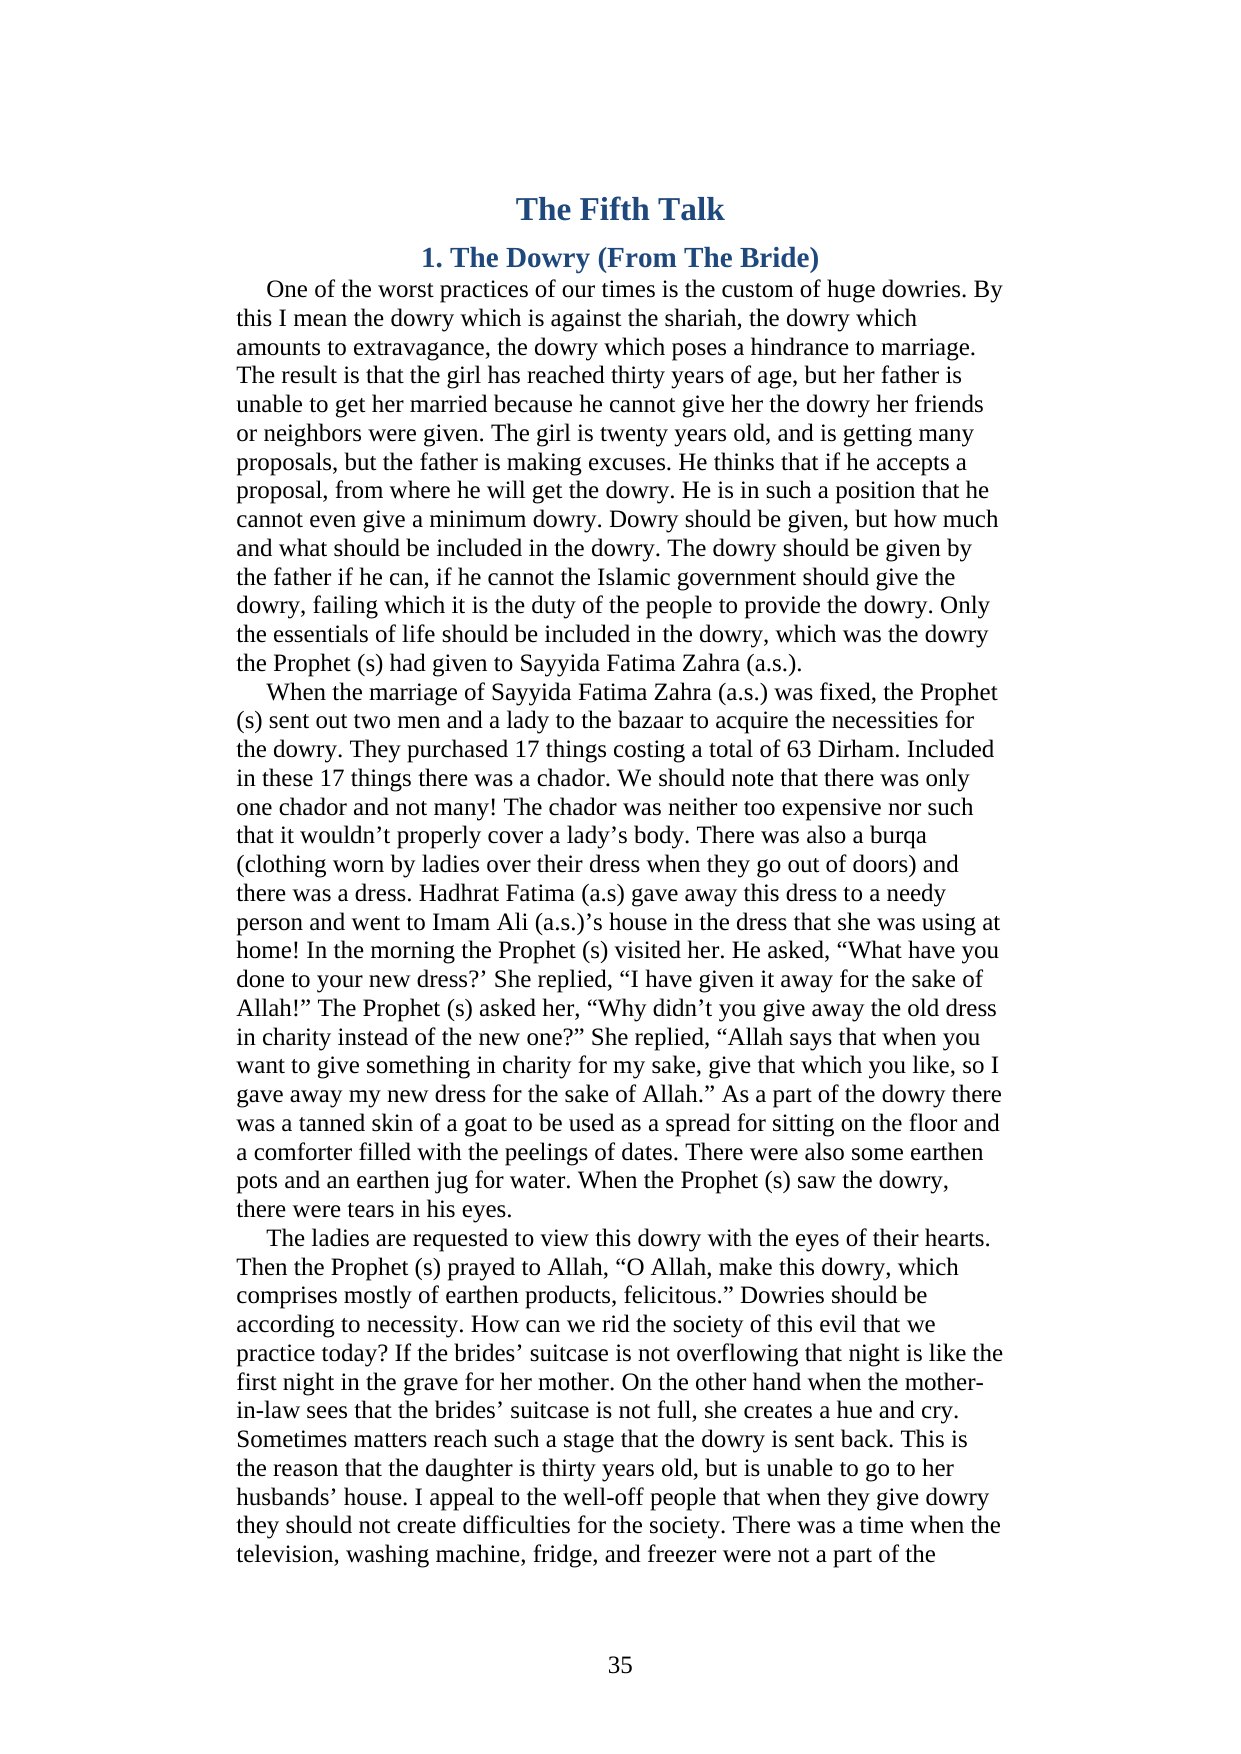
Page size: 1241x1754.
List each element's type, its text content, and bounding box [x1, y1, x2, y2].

text One of the worst practices of our times is the custom of huge dowries. By this I mean the dowry which is against the shariah, the dowry which amounts to extravagance, the dowry which poses a hindrance to marriage. The result is that the girl has reached thirty years of age, but her father is unable to get her married because he cannot give her the dowry her friends or neighbors were given. The girl is twenty years old, and is getting many proposals, but the father is making excuses. He thinks that if he accepts a proposal, from where he will get the dowry. He is in such a position that he cannot even give a minimum dowry. Dowry should be given, but how much and what should be included in the dowry. The dowry should be given by the father if he can, if he cannot the Islamic government should give the dowry, failing which it is the duty of the people to provide the dowry. Only the essentials of life should be included in the dowry, which was the dowry the Prophet (s) had given to Sayyida Fatima Zahra (a.s.). [236, 274, 1004, 677]
subtitle The Fifth Talk [236, 190, 1004, 228]
text When the marriage of Sayyida Fatima Zahra (a.s.) was fixed, the Prophet (s) sent out two men and a lady to the bazaar to acquire the necessities for the dowry. They purchased 17 things costing a total of 63 Dirham. Included in these 17 things there was a chador. We should note that there was only one chador and not many! The chador was neither too expensive nor such that it wouldn’t properly cover a lady’s body. There was also a burqa (clothing worn by ladies over their dress when they go out of doors) and there was a dress. Hadhrat Fatima (a.s) gave away this dress to a needy person and went to Imam Ali (a.s.)’s house in the dress that she was using at home! In the morning the Prophet (s) visited her. He asked, “What have you done to your new dress?’ She replied, “I have given it away for the sake of Allah!” The Prophet (s) asked her, “Why didn’t you give away the old dress in charity instead of the new one?” She replied, “Allah says that when you want to give something in charity for my sake, give that which you like, so I gave away my new dress for the sake of Allah.” As a part of the dowry there was a tanned skin of a goat to be used as a spread for sitting on the floor and a comforter filled with the peelings of dates. There were also some earthen pots and an earthen jug for water. When the Prophet (s) saw the dowry, there were tears in his eyes. [236, 677, 1004, 1223]
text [236, 1223, 1004, 1568]
subtitle 1. The Dowry (From The Bride) [236, 241, 1004, 274]
